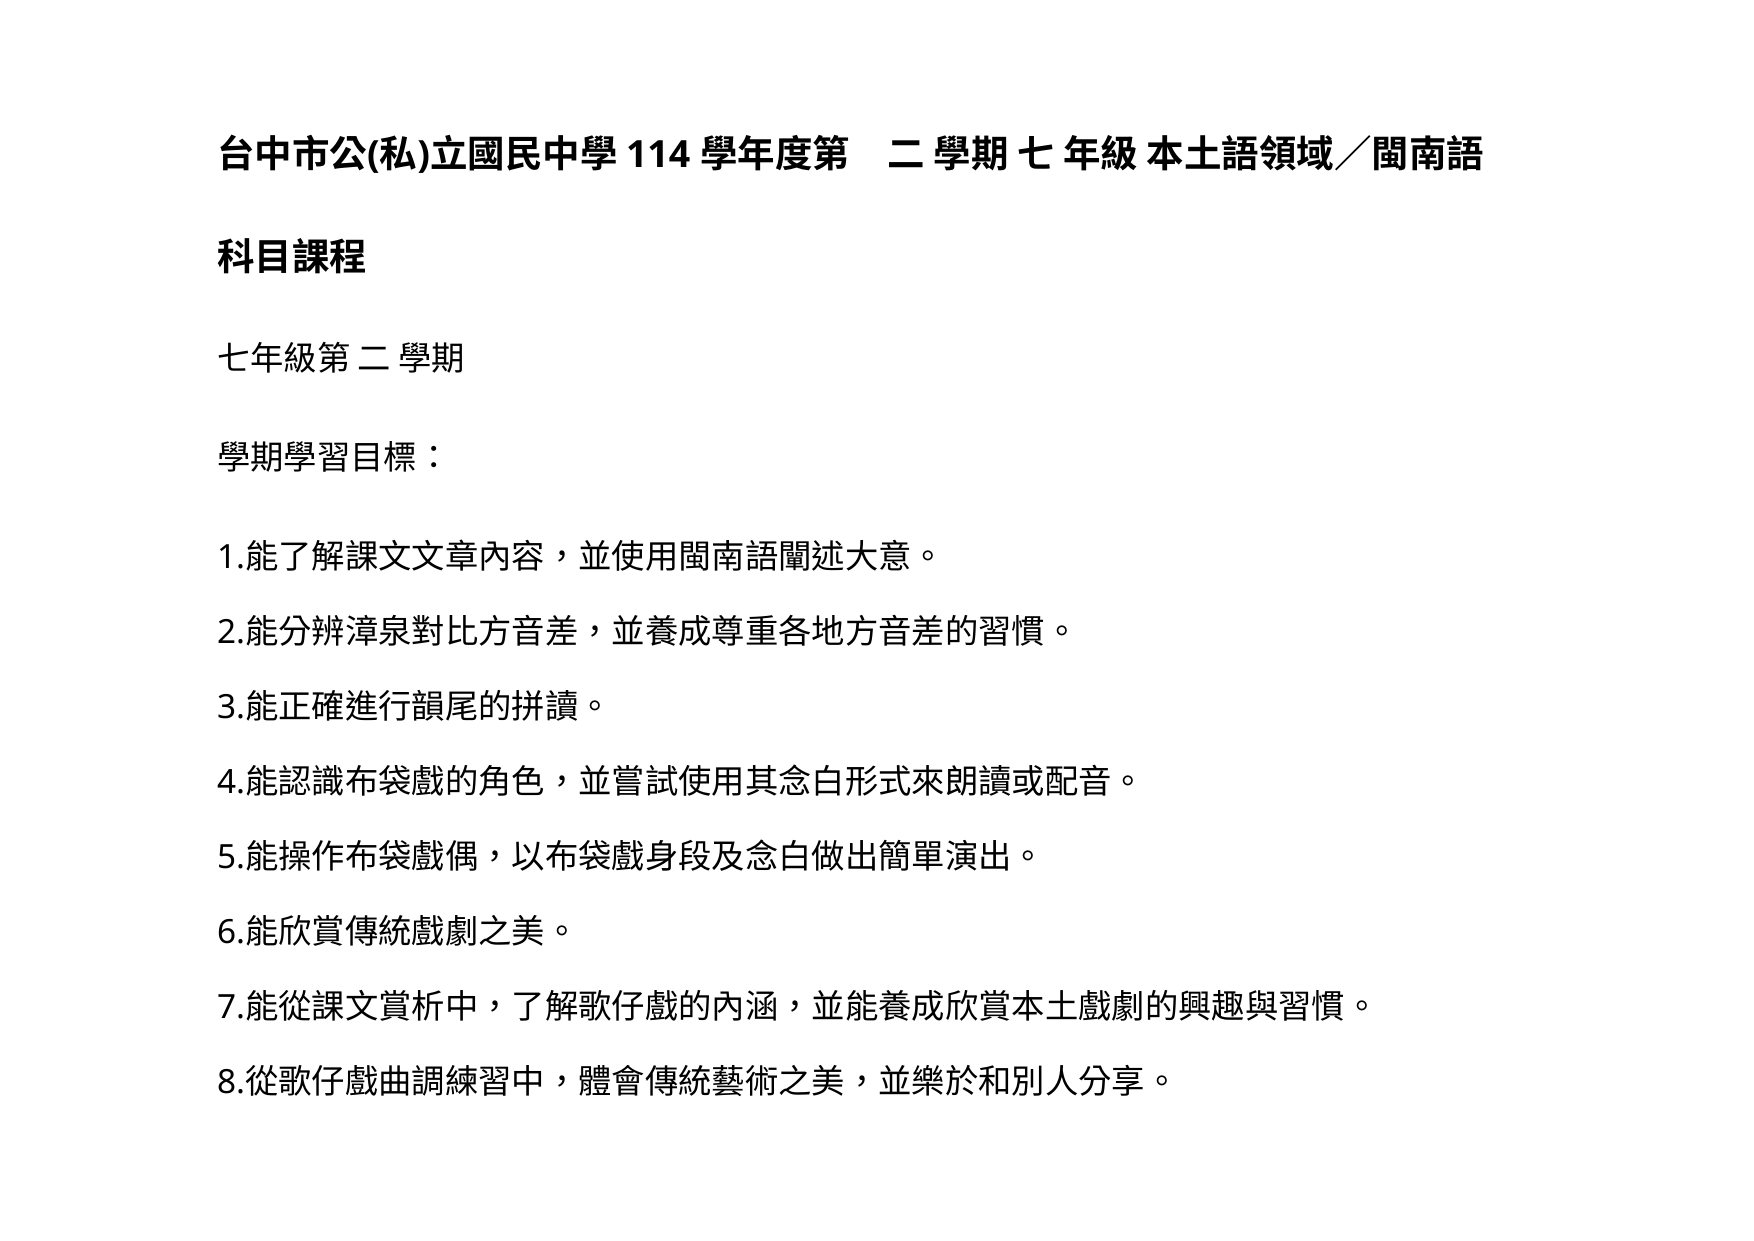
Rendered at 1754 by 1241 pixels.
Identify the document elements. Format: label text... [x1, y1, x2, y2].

text 8.從歌仔戲曲調練習中，體會傳統藝術之美，並樂於和別人分享。 [167, 1041, 1612, 1116]
text 2.能分辨漳泉對比方音差，並養成尊重各地方音差的習慣。 [167, 591, 1612, 666]
text 6.能欣賞傳統戲劇之美。 [167, 891, 1612, 966]
text 七年級第 二 學期 [217, 318, 1612, 393]
text 學期學習目標： [217, 417, 1612, 492]
text 7.能從課文賞析中，了解歌仔戲的內涵，並能養成欣賞本土戲劇的興趣與習慣。 [167, 966, 1612, 1041]
text 台中市公(私)立國民中學 114 學年度第 二 學期 七 年級 本土語領域／閩南語 [217, 114, 1612, 189]
text 科目課程 [217, 216, 1612, 291]
text 3.能正確進行韻尾的拼讀。 [167, 666, 1612, 741]
text 5.能操作布袋戲偶，以布袋戲身段及念白做出簡單演出。 [167, 816, 1612, 891]
text 4.能認識布袋戲的角色，並嘗試使用其念白形式來朗讀或配音。 [167, 741, 1612, 816]
text 1.能了解課文文章內容，並使用閩南語闡述大意。 [167, 516, 1612, 591]
